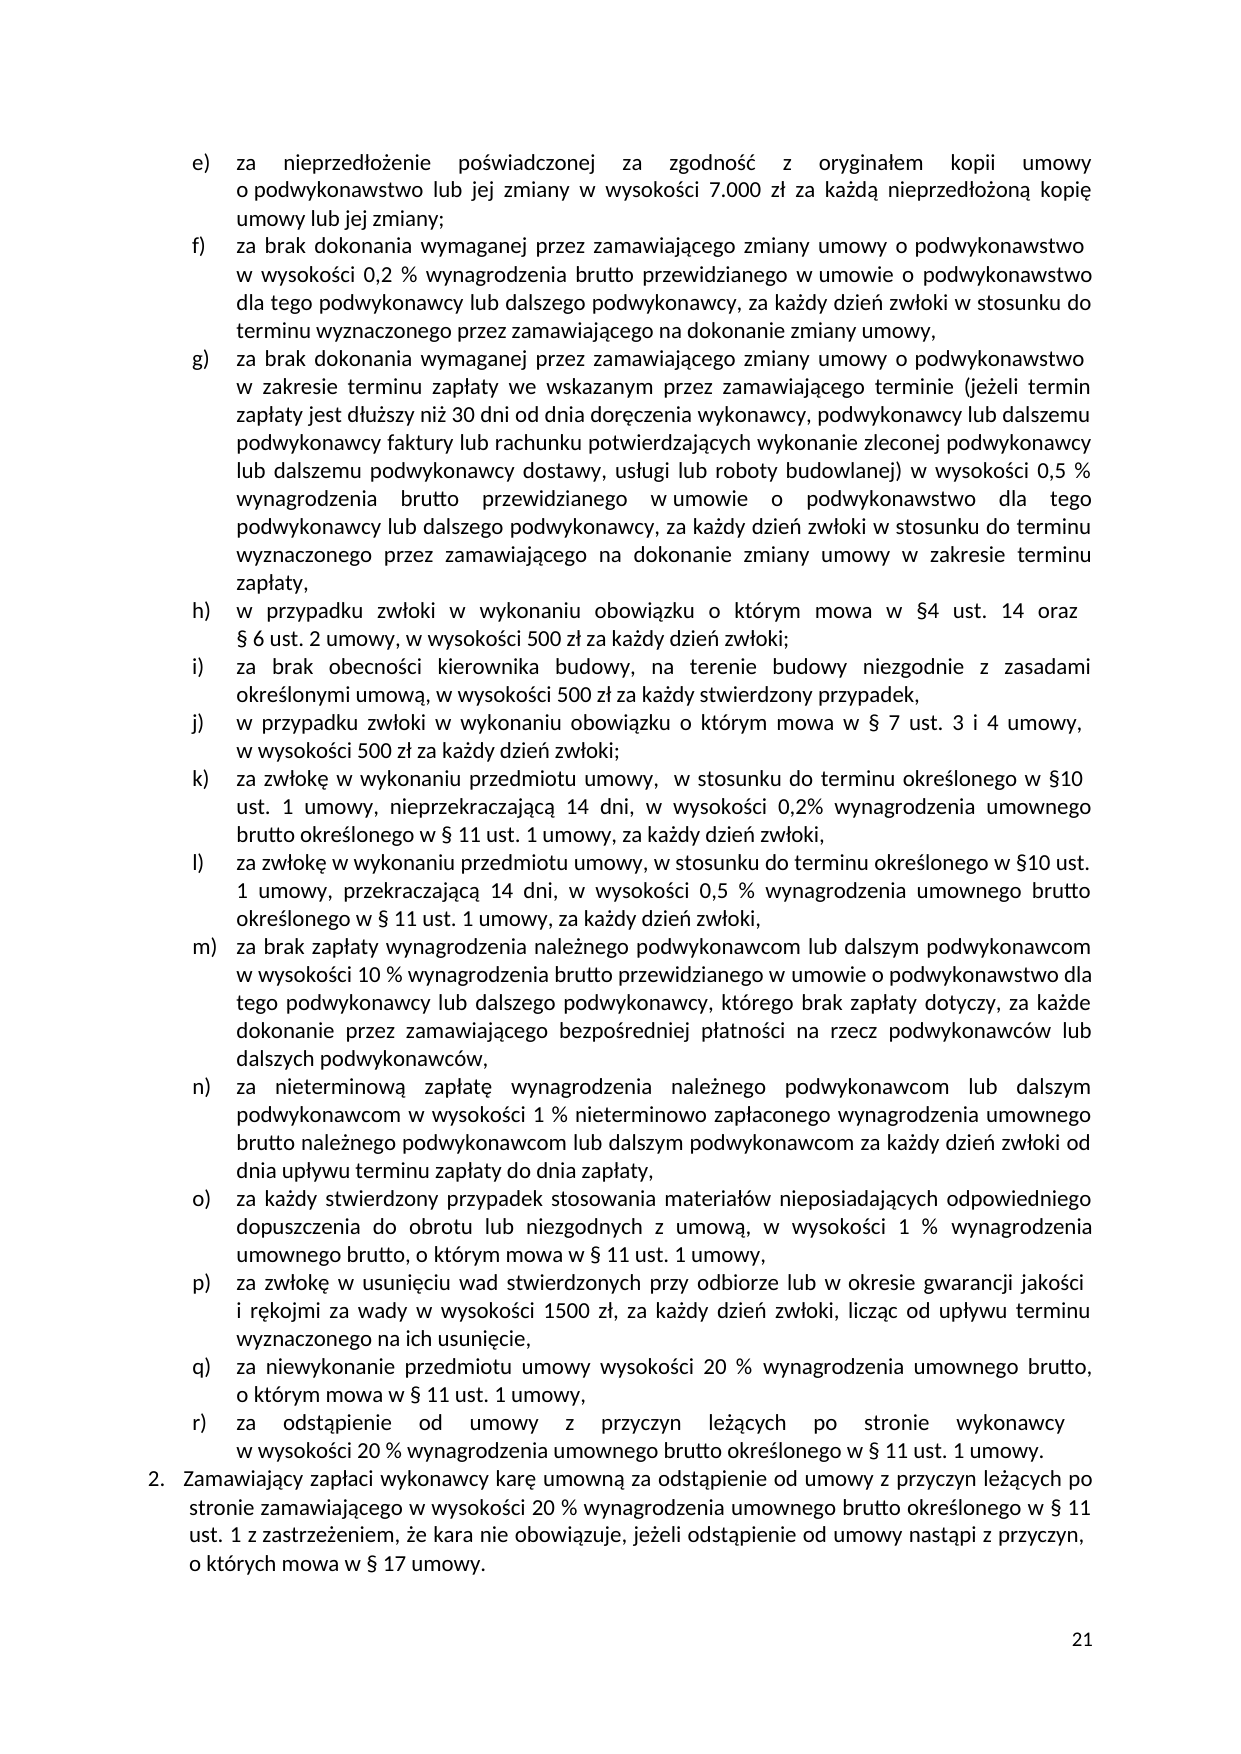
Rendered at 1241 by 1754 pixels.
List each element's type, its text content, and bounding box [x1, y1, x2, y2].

list za nieterminową zapłatę wynagrodzenia należnego podwykonawcom lub dalszym podwykonawcom w wysokości 1 % nieterminowo zapłaconego wynagrodzenia umownego brutto należnego podwykonawcom lub dalszym podwykonawcom za każdy dzień zwłoki od dnia upływu terminu zapłaty do dnia zapłaty, [192, 1072, 1093, 1184]
list za brak obecności kierownika budowy, na terenie budowy niezgodnie z zasadami określonymi umową, w wysokości 500 zł za każdy stwierdzony przypadek, [192, 652, 1093, 708]
list za brak dokonania wymaganej przez zamawiającego zmiany umowy o podwykonawstwo w zakresie terminu zapłaty we wskazanym przez zamawiającego terminie (jeżeli termin zapłaty jest dłuższy niż 30 dni od dnia doręczenia wykonawcy, podwykonawcy lub dalszemu podwykonawcy faktury lub rachunku potwierdzających wykonanie zleconej podwykonawcy lub dalszemu podwykonawcy dostawy, usługi lub roboty budowlanej) w wysokości 0,5 % wynagrodzenia brutto przewidzianego w umowie o podwykonawstwo dla tego podwykonawcy lub dalszego podwykonawcy, za każdy dzień zwłoki w stosunku do terminu wyznaczonego przez zamawiającego na dokonanie zmiany umowy w zakresie terminu zapłaty, [192, 344, 1093, 596]
list za zwłokę w wykonaniu przedmiotu umowy, w stosunku do terminu określonego w §10 ust. 1 umowy, nieprzekraczającą 14 dni, w wysokości 0,2% wynagrodzenia umownego brutto określonego w § 11 ust. 1 umowy, za każdy dzień zwłoki, [192, 764, 1093, 848]
list za brak zapłaty wynagrodzenia należnego podwykonawcom lub dalszym podwykonawcom w wysokości 10 % wynagrodzenia brutto przewidzianego w umowie o podwykonawstwo dla tego podwykonawcy lub dalszego podwykonawcy, którego brak zapłaty dotyczy, za każde dokonanie przez zamawiającego bezpośredniej płatności na rzecz podwykonawców lub dalszych podwykonawców, [192, 932, 1093, 1072]
list za nieprzedłożenie poświadczonej za zgodność z oryginałem kopii umowy o podwykonawstwo lub jej zmiany w wysokości 7.000 zł za każdą nieprzedłożoną kopię umowy lub jej zmiany; [192, 148, 1093, 232]
list w przypadku zwłoki w wykonaniu obowiązku o którym mowa w §4 ust. 14 oraz § 6 ust. 2 umowy, w wysokości 500 zł za każdy dzień zwłoki; [192, 596, 1093, 652]
list za brak dokonania wymaganej przez zamawiającego zmiany umowy o podwykonawstwo w wysokości 0,2 % wynagrodzenia brutto przewidzianego w umowie o podwykonawstwo dla tego podwykonawcy lub dalszego podwykonawcy, za każdy dzień zwłoki w stosunku do terminu wyznaczonego przez zamawiającego na dokonanie zmiany umowy, [192, 232, 1093, 344]
list za odstąpienie od umowy z przyczyn leżących po stronie wykonawcy w wysokości 20 % wynagrodzenia umownego brutto określonego w § 11 ust. 1 umowy. [192, 1408, 1093, 1464]
list Zamawiający zapłaci wykonawcy karę umowną za odstąpienie od umowy z przyczyn leżących po stronie zamawiającego w wysokości 20 % wynagrodzenia umownego brutto określonego w § 11 ust. 1 z zastrzeżeniem, że kara nie obowiązuje, jeżeli odstąpienie od umowy nastąpi z przyczyn, o których mowa w § 17 umowy. [148, 1464, 1093, 1577]
list za niewykonanie przedmiotu umowy wysokości 20 % wynagrodzenia umownego brutto, o którym mowa w § 11 ust. 1 umowy, [192, 1352, 1093, 1408]
list za zwłokę w usunięciu wad stwierdzonych przy odbiorze lub w okresie gwarancji jakości i rękojmi za wady w wysokości 1500 zł, za każdy dzień zwłoki, licząc od upływu terminu wyznaczonego na ich usunięcie, [192, 1268, 1093, 1352]
list w przypadku zwłoki w wykonaniu obowiązku o którym mowa w § 7 ust. 3 i 4 umowy, w wysokości 500 zł za każdy dzień zwłoki; [192, 708, 1093, 764]
list za każdy stwierdzony przypadek stosowania materiałów nieposiadających odpowiedniego dopuszczenia do obrotu lub niezgodnych z umową, w wysokości 1 % wynagrodzenia umownego brutto, o którym mowa w § 11 ust. 1 umowy, [192, 1184, 1093, 1268]
list za zwłokę w wykonaniu przedmiotu umowy, w stosunku do terminu określonego w §10 ust. 1 umowy, przekraczającą 14 dni, w wysokości 0,5 % wynagrodzenia umownego brutto określonego w § 11 ust. 1 umowy, za każdy dzień zwłoki, [192, 848, 1093, 932]
